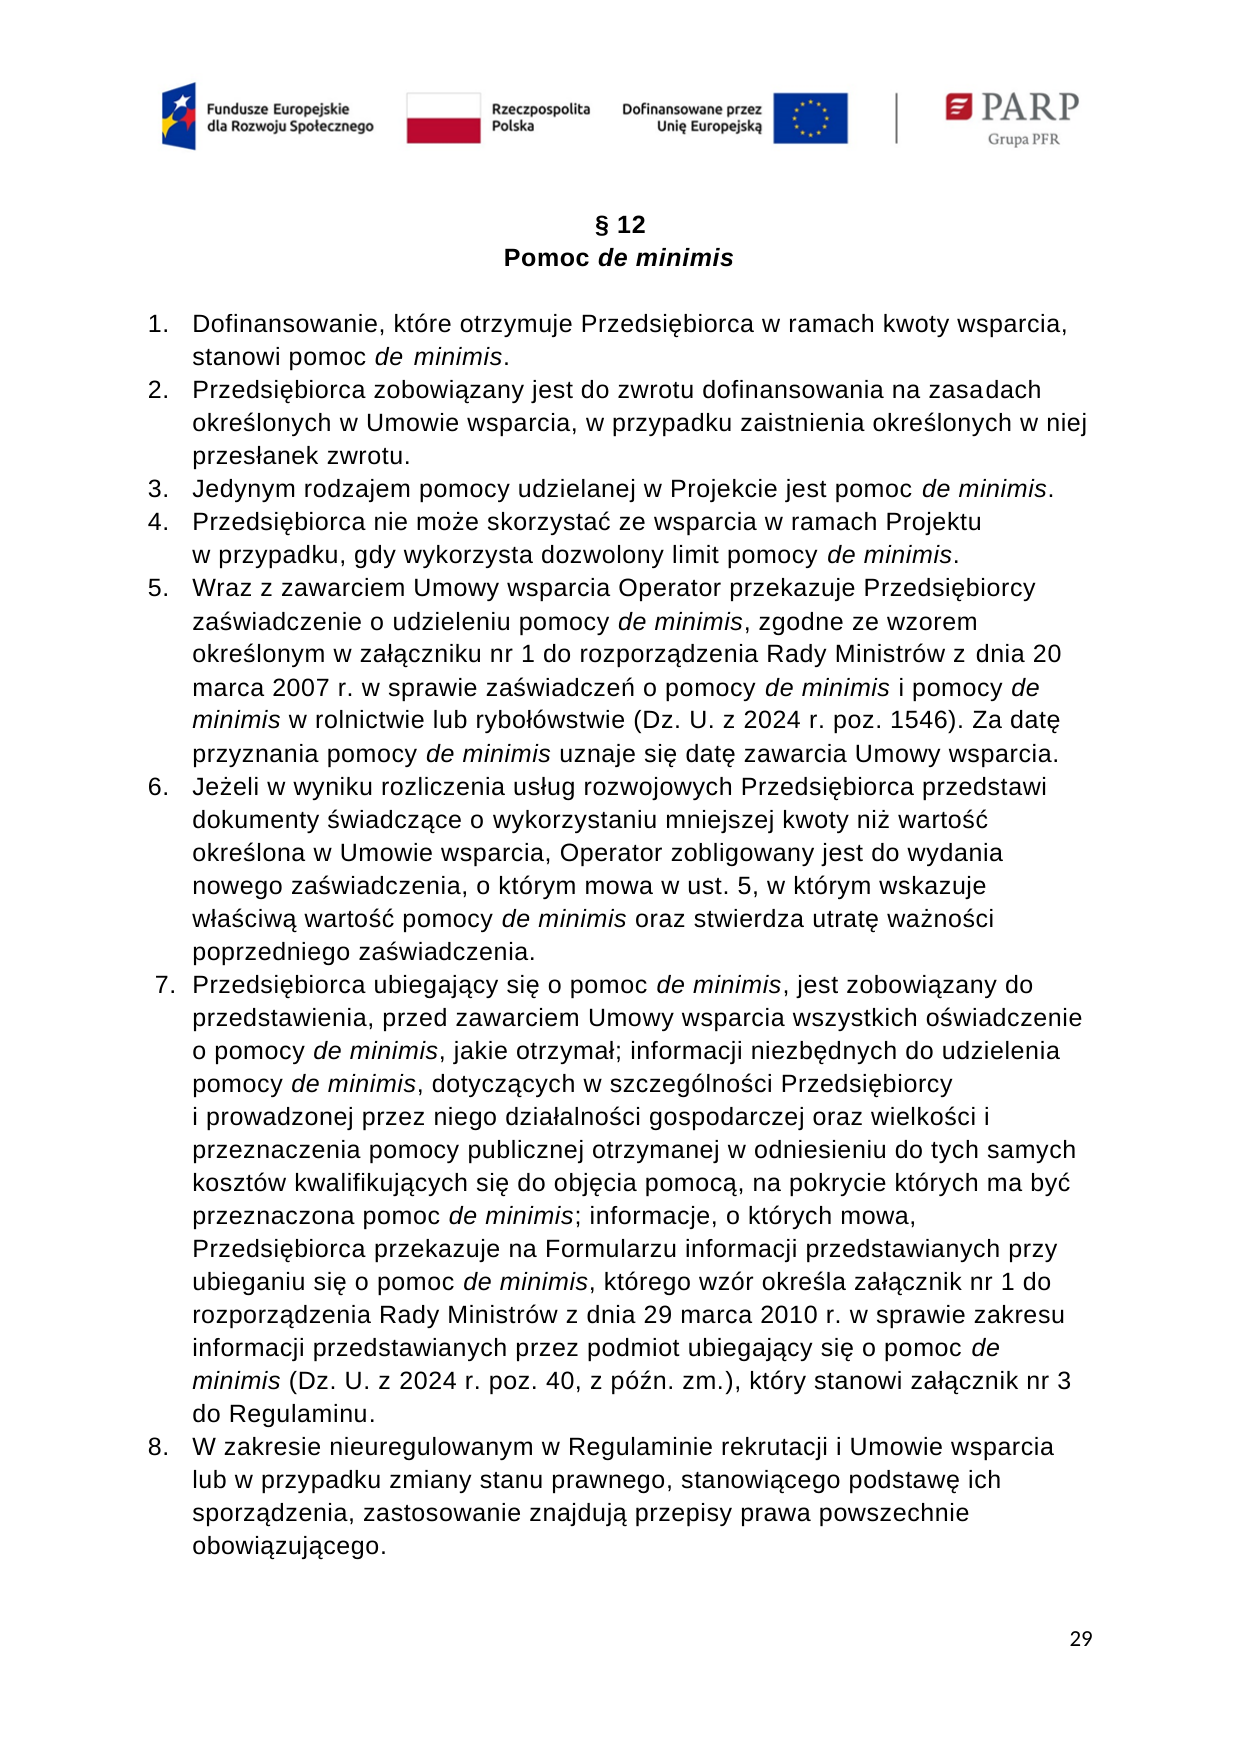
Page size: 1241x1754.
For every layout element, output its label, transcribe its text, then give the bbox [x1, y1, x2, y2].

list Przedsiębiorca ubiegający się o pomoc de minimis, jest zobowiązany do przedstawienia, przed zawarciem Umowy wsparcia wszystkich oświadczenie o pomocy de minimis, jakie otrzymał; informacji niezbędnych do udzielenia pomocy de minimis, dotyczących w szczególności Przedsiębiorcy i prowadzonej przez niego działalności gospodarczej oraz wielkości i przeznaczenia pomocy publicznej otrzymanej w odniesieniu do tych samych kosztów kwalifikujących się do objęcia pomocą, na pokrycie których ma być przeznaczona pomoc de minimis; informacje, o których mowa, Przedsiębiorca przekazuje na Formularzu informacji przedstawianych przy ubieganiu się o pomoc de minimis, którego wzór określa załącznik nr 1 do rozporządzenia Rady Ministrów z dnia 29 marca 2010 r. w sprawie zakresu informacji przedstawianych przez podmiot ubiegający się o pomoc de minimis (Dz. U. z 2024 r. poz. 40, z późn. zm.), który stanowi załącznik nr 3 do Regulaminu. [154, 970, 1092, 1428]
list Wraz z zawarciem Umowy wsparcia Operator przekazuje Przedsiębiorcy zaświadczenie o udzieleniu pomocy de minimis, zgodne ze wzorem określonym w załączniku nr 1 do rozporządzenia Rady Ministrów z dnia 20 marca 2007 r. w sprawie zaświadczeń o pomocy de minimis i pomocy de minimis w rolnictwie lub rybołówstwie (Dz. U. z 2024 r. poz. 1546). Za datę przyznania pomocy de minimis uznaje się datę zawarcia Umowy wsparcia. [148, 573, 1092, 767]
text § 12 [148, 210, 1092, 239]
text Pomoc de minimis [148, 243, 1092, 272]
list Dofinansowanie, które otrzymuje Przedsiębiorca w ramach kwoty wsparcia, stanowi pomoc de minimis. [148, 309, 1092, 371]
list Przedsiębiorca nie może skorzystać ze wsparcia w ramach Projektu w przypadku, gdy wykorzysta dozwolony limit pomocy de minimis. [148, 507, 1092, 569]
list Jeżeli w wyniku rozliczenia usług rozwojowych Przedsiębiorca przedstawi dokumenty świadczące o wykorzystaniu mniejszej kwoty niż wartość określona w Umowie wsparcia, Operator zobligowany jest do wydania nowego zaświadczenia, o którym mowa w ust. 5, w którym wskazuje właściwą wartość pomocy de minimis oraz stwierdza utratę ważności poprzedniego zaświadczenia. [148, 772, 1092, 965]
list Jedynym rodzajem pomocy udzielanej w Projekcie jest pomoc de minimis. [148, 474, 1092, 503]
list W zakresie nieuregulowanym w Regulaminie rekrutacji i Umowie wsparcia lub w przypadku zmiany stanu prawnego, stanowiącego podstawę ich sporządzenia, zastosowanie znajdują przepisy prawa powszechnie obowiązującego. [148, 1432, 1092, 1560]
list Przedsiębiorca zobowiązany jest do zwrotu dofinansowania na zasadach określonych w Umowie wsparcia, w przypadku zaistnienia określonych w niej przesłanek zwrotu. [148, 375, 1092, 470]
picture [147, 73, 1093, 160]
